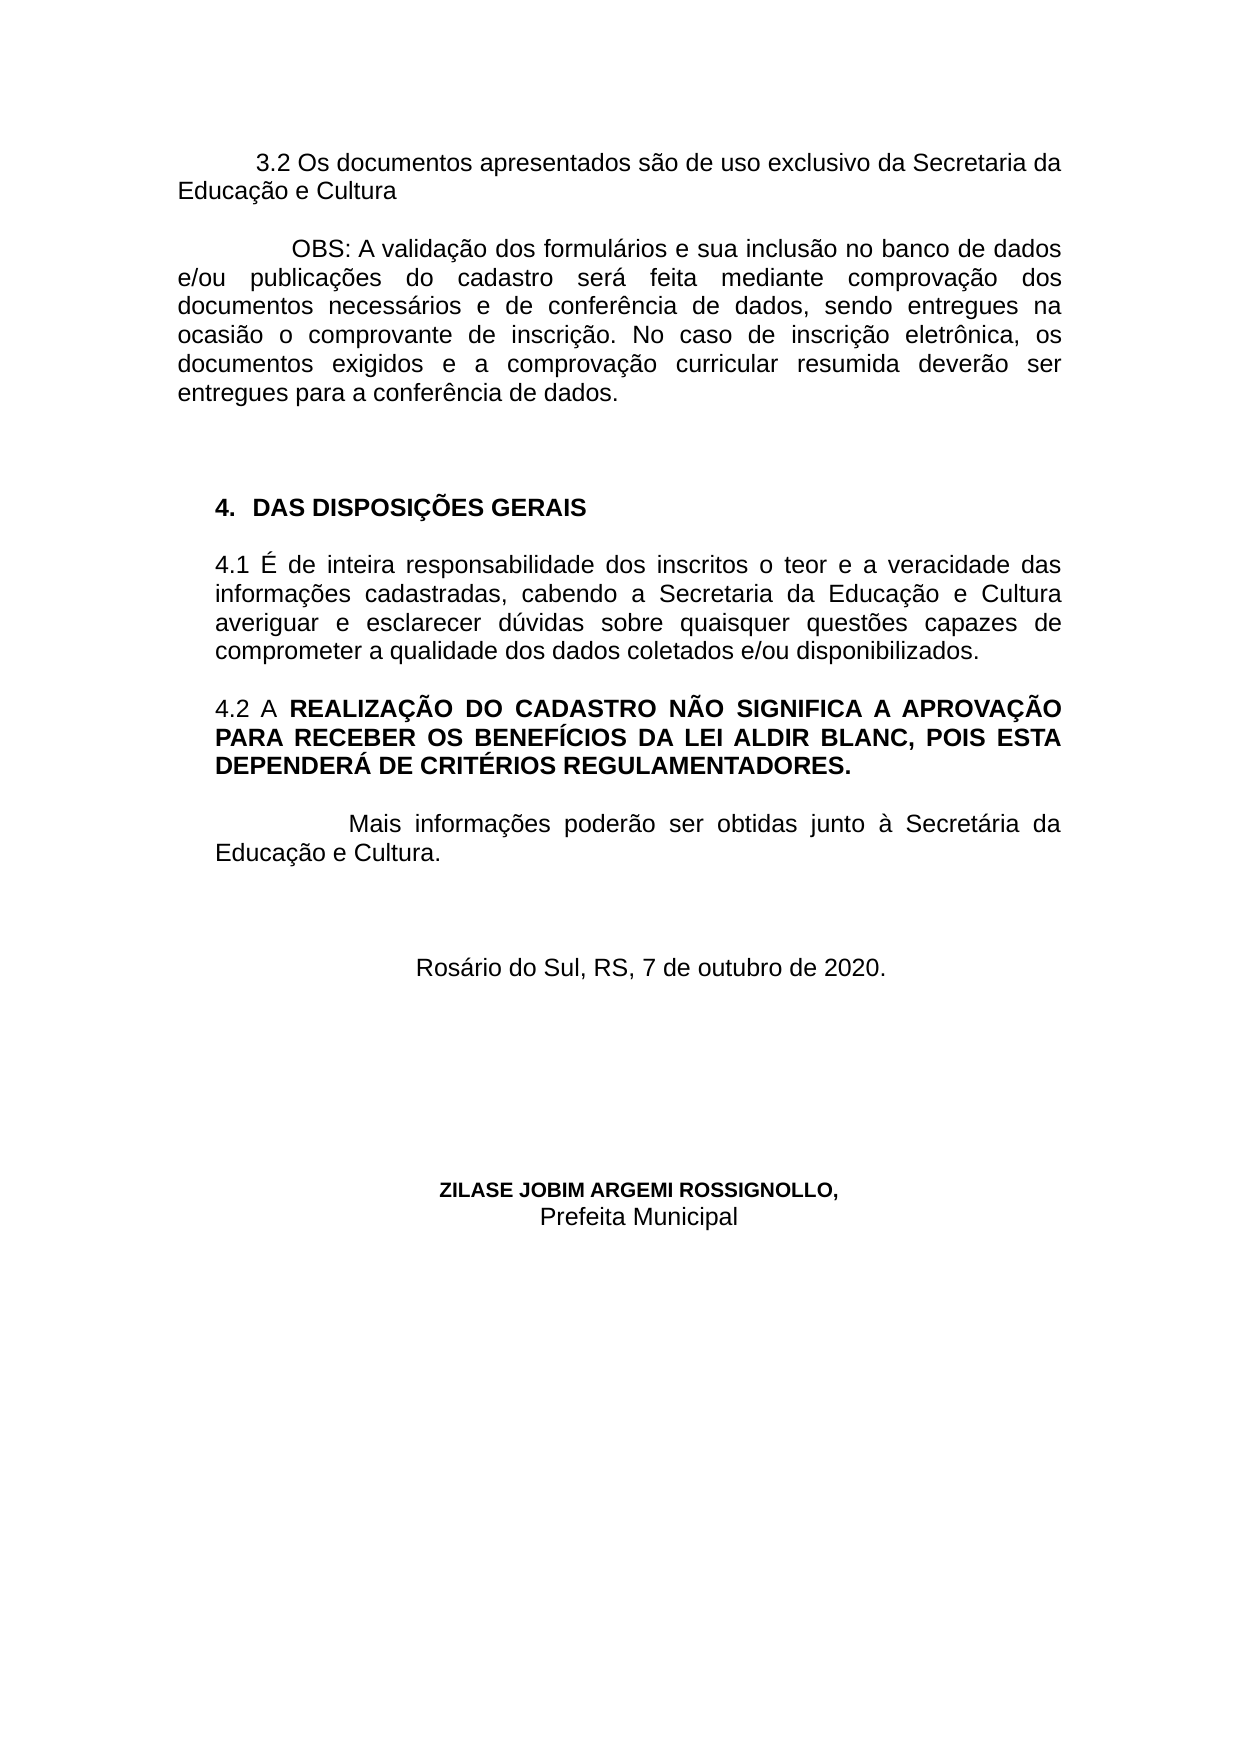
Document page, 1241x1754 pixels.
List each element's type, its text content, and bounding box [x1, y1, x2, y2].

list DAS DISPOSIÇÕES GERAIS [215, 493, 1063, 521]
text 3.2 Os documentos apresentados são de uso exclusivo da Secretaria da Educação e Cultura [177, 148, 1063, 205]
text OBS: A validação dos formulários e sua inclusão no banco de dados e/ou publicações do cadastro será feita mediante comprovação dos documentos necessários e de conferência de dados, sendo entregues na ocasião o comprovante de inscrição. No caso de inscrição eletrônica, os documentos exigidos e a comprovação curricular resumida deverão ser entregues para a conferência de dados. [177, 234, 1063, 406]
text Rosário do Sul, RS, 7 de outubro de 2020. [215, 953, 1063, 981]
text ZILASE JOBIM ARGEMI ROSSIGNOLLO, [215, 1178, 1063, 1202]
text 4.1 É de inteira responsabilidade dos inscritos o teor e a veracidade das informações cadastradas, cabendo a Secretaria da Educação e Cultura averiguar e esclarecer dúvidas sobre quaisquer questões capazes de comprometer a qualidade dos dados coletados e/ou disponibilizados. [215, 550, 1063, 665]
text Prefeita Municipal [215, 1202, 1063, 1231]
text 4.2 A REALIZAÇÃO DO CADASTRO NÃO SIGNIFICA A APROVAÇÃO PARA RECEBER OS BENEFÍCIOS DA LEI ALDIR BLANC, POIS ESTA DEPENDERÁ DE CRITÉRIOS REGULAMENTADORES. [215, 694, 1063, 780]
text Mais informações poderão ser obtidas junto à Secretária da Educação e Cultura. [215, 809, 1063, 866]
